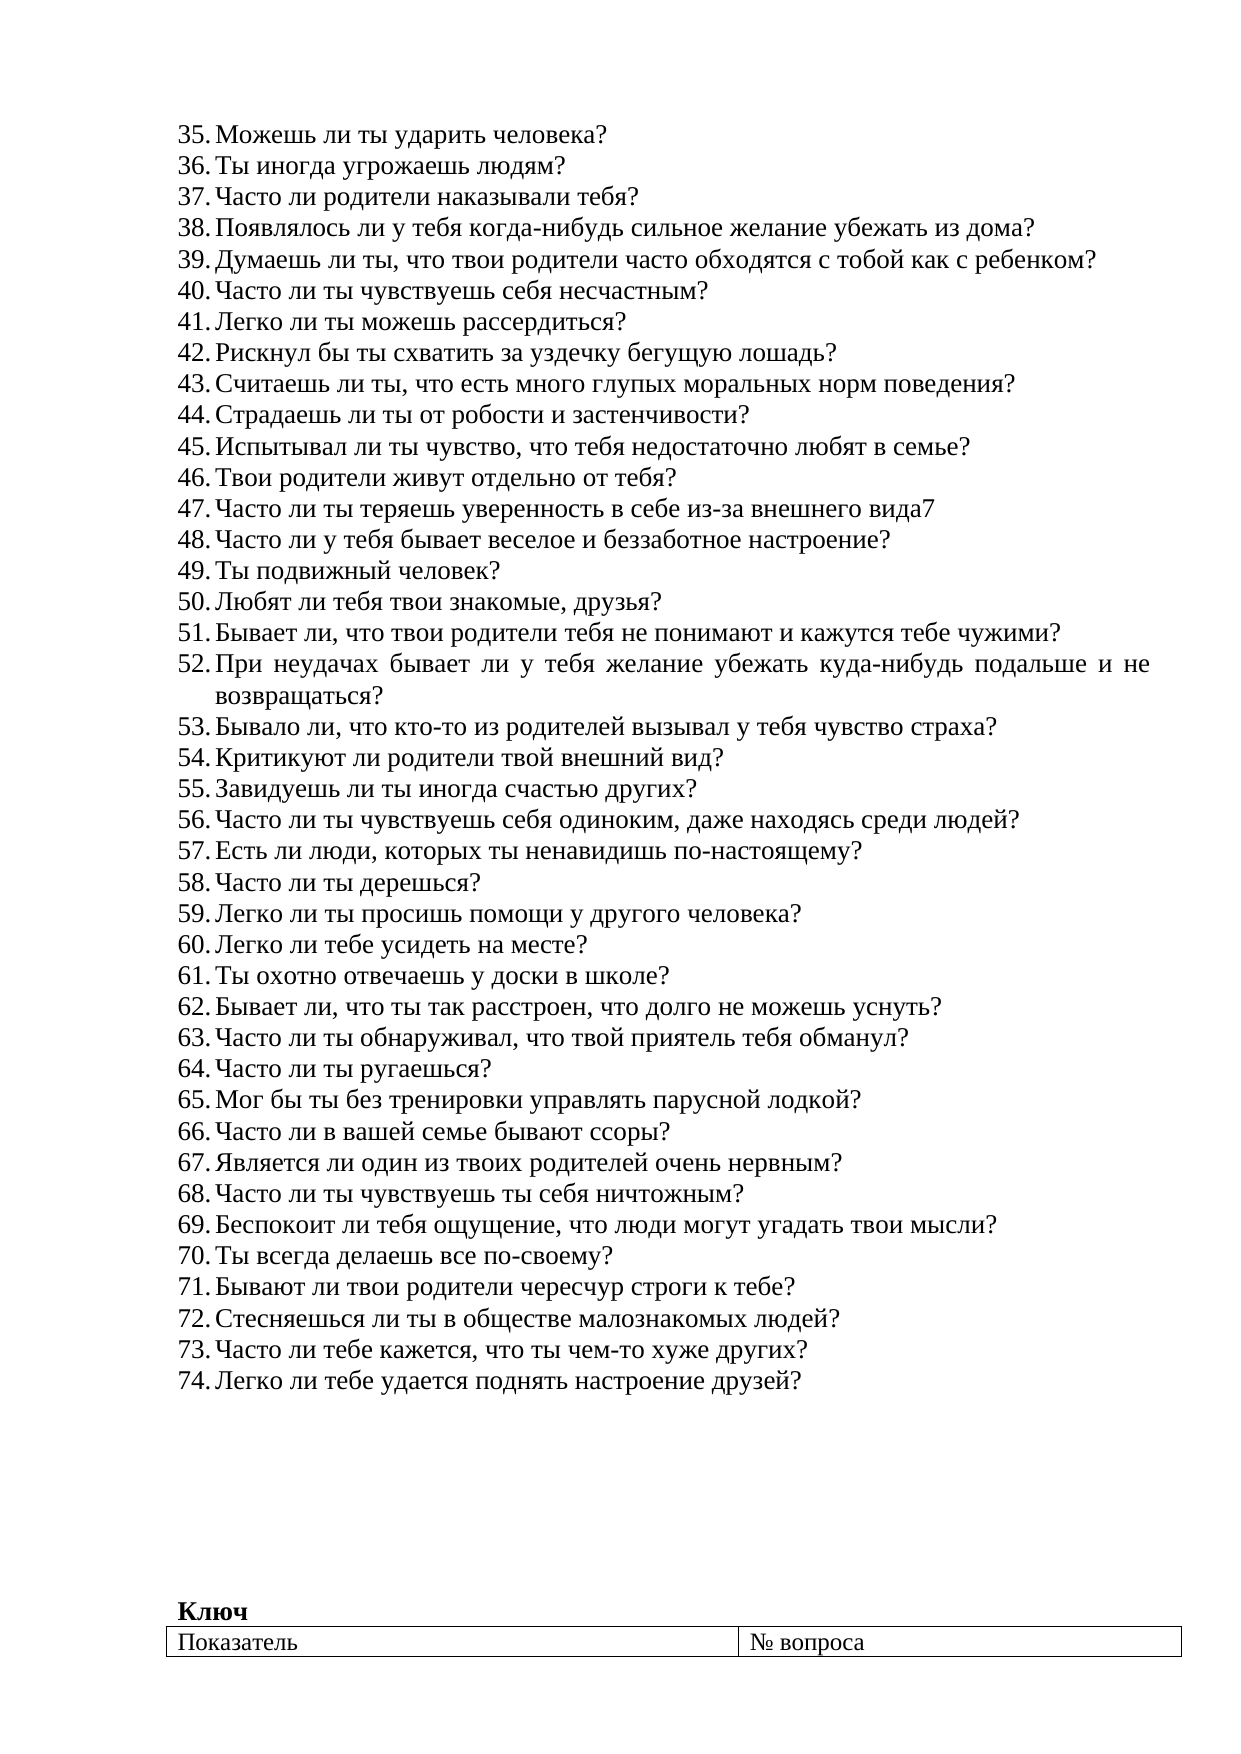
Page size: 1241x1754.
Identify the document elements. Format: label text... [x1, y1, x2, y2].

list Твои родители живут отдельно от тебя? [177, 461, 1152, 492]
list Завидуешь ли ты иногда счастью других? [177, 772, 1152, 803]
list Часто ли ты обнаруживал, что твой приятель тебя обманул? [177, 1021, 1152, 1052]
list Часто ли ты ругаешься? [177, 1052, 1152, 1084]
list Часто ли в вашей семье бывают ссоры? [177, 1115, 1152, 1146]
list Бывают ли твои родители чересчур строги к тебе? [177, 1271, 1152, 1302]
list Легко ли тебе удается поднять настроение друзей? [177, 1364, 1152, 1395]
list Ты охотно отвечаешь у доски в школе? [177, 959, 1152, 990]
subtitle Ключ [177, 1594, 1152, 1626]
list Любят ли тебя твои знакомые, друзья? [177, 585, 1152, 616]
list Часто ли тебе кажется, что ты чем-то хуже других? [177, 1333, 1152, 1364]
list Мог бы ты без тренировки управлять парусной лодкой? [177, 1084, 1152, 1115]
list Ты всегда делаешь все по-своему? [177, 1239, 1152, 1271]
list Критикуют ли родители твой внешний вид? [177, 741, 1152, 772]
list Ты иногда угрожаешь людям? [177, 149, 1152, 180]
list Беспокоит ли тебя ощущение, что люди могут угадать твои мысли? [177, 1208, 1152, 1239]
table_header Показатель [167, 1627, 738, 1656]
list Думаешь ли ты, что твои родители часто обходятся с тобой как с ребенком? [177, 243, 1152, 274]
list Часто ли ты теряешь уверенность в себе из-за внешнего вида7 [177, 492, 1152, 523]
list Есть ли люди, которых ты ненавидишь по-настоящему? [177, 834, 1152, 866]
list Является ли один из твоих родителей очень нервным? [177, 1146, 1152, 1177]
list Часто ли у тебя бывает веселое и беззаботное настроение? [177, 523, 1152, 554]
list Легко ли ты просишь помощи у другого человека? [177, 897, 1152, 928]
list Появлялось ли у тебя когда-нибудь сильное желание убежать из дома? [177, 212, 1152, 243]
list Легко ли ты можешь рассердиться? [177, 305, 1152, 336]
list Часто ли ты дерешься? [177, 866, 1152, 897]
list Страдаешь ли ты от робости и застенчивости? [177, 398, 1152, 429]
table_header № вопроса [739, 1627, 1181, 1656]
list Можешь ли ты ударить человека? [177, 118, 1152, 149]
list Стесняешься ли ты в обществе малознакомых людей? [177, 1302, 1152, 1333]
list Испытывал ли ты чувство, что тебя недостаточно любят в семье? [177, 429, 1152, 461]
list Часто ли ты чувствуешь себя одиноким, даже находясь среди людей? [177, 803, 1152, 834]
list Считаешь ли ты, что есть много глупых моральных норм поведения? [177, 367, 1152, 398]
list Часто ли родители наказывали тебя? [177, 180, 1152, 212]
list При неудачах бывает ли у тебя желание убежать куда-нибудь подальше и не возвращаться? [177, 648, 1152, 710]
list Бывает ли, что твои родители тебя не понимают и кажутся тебе чужими? [177, 616, 1152, 648]
list Часто ли ты чувствуешь ты себя ничтожным? [177, 1177, 1152, 1208]
list Часто ли ты чувствуешь себя несчастным? [177, 274, 1152, 305]
list Легко ли тебе усидеть на месте? [177, 928, 1152, 959]
list Ты подвижный человек? [177, 554, 1152, 585]
list Бывает ли, что ты так расстроен, что долго не можешь уснуть? [177, 990, 1152, 1021]
list Бывало ли, что кто-то из родителей вызывал у тебя чувство страха? [177, 710, 1152, 741]
list Рискнул бы ты схватить за уздечку бегущую лошадь? [177, 336, 1152, 367]
